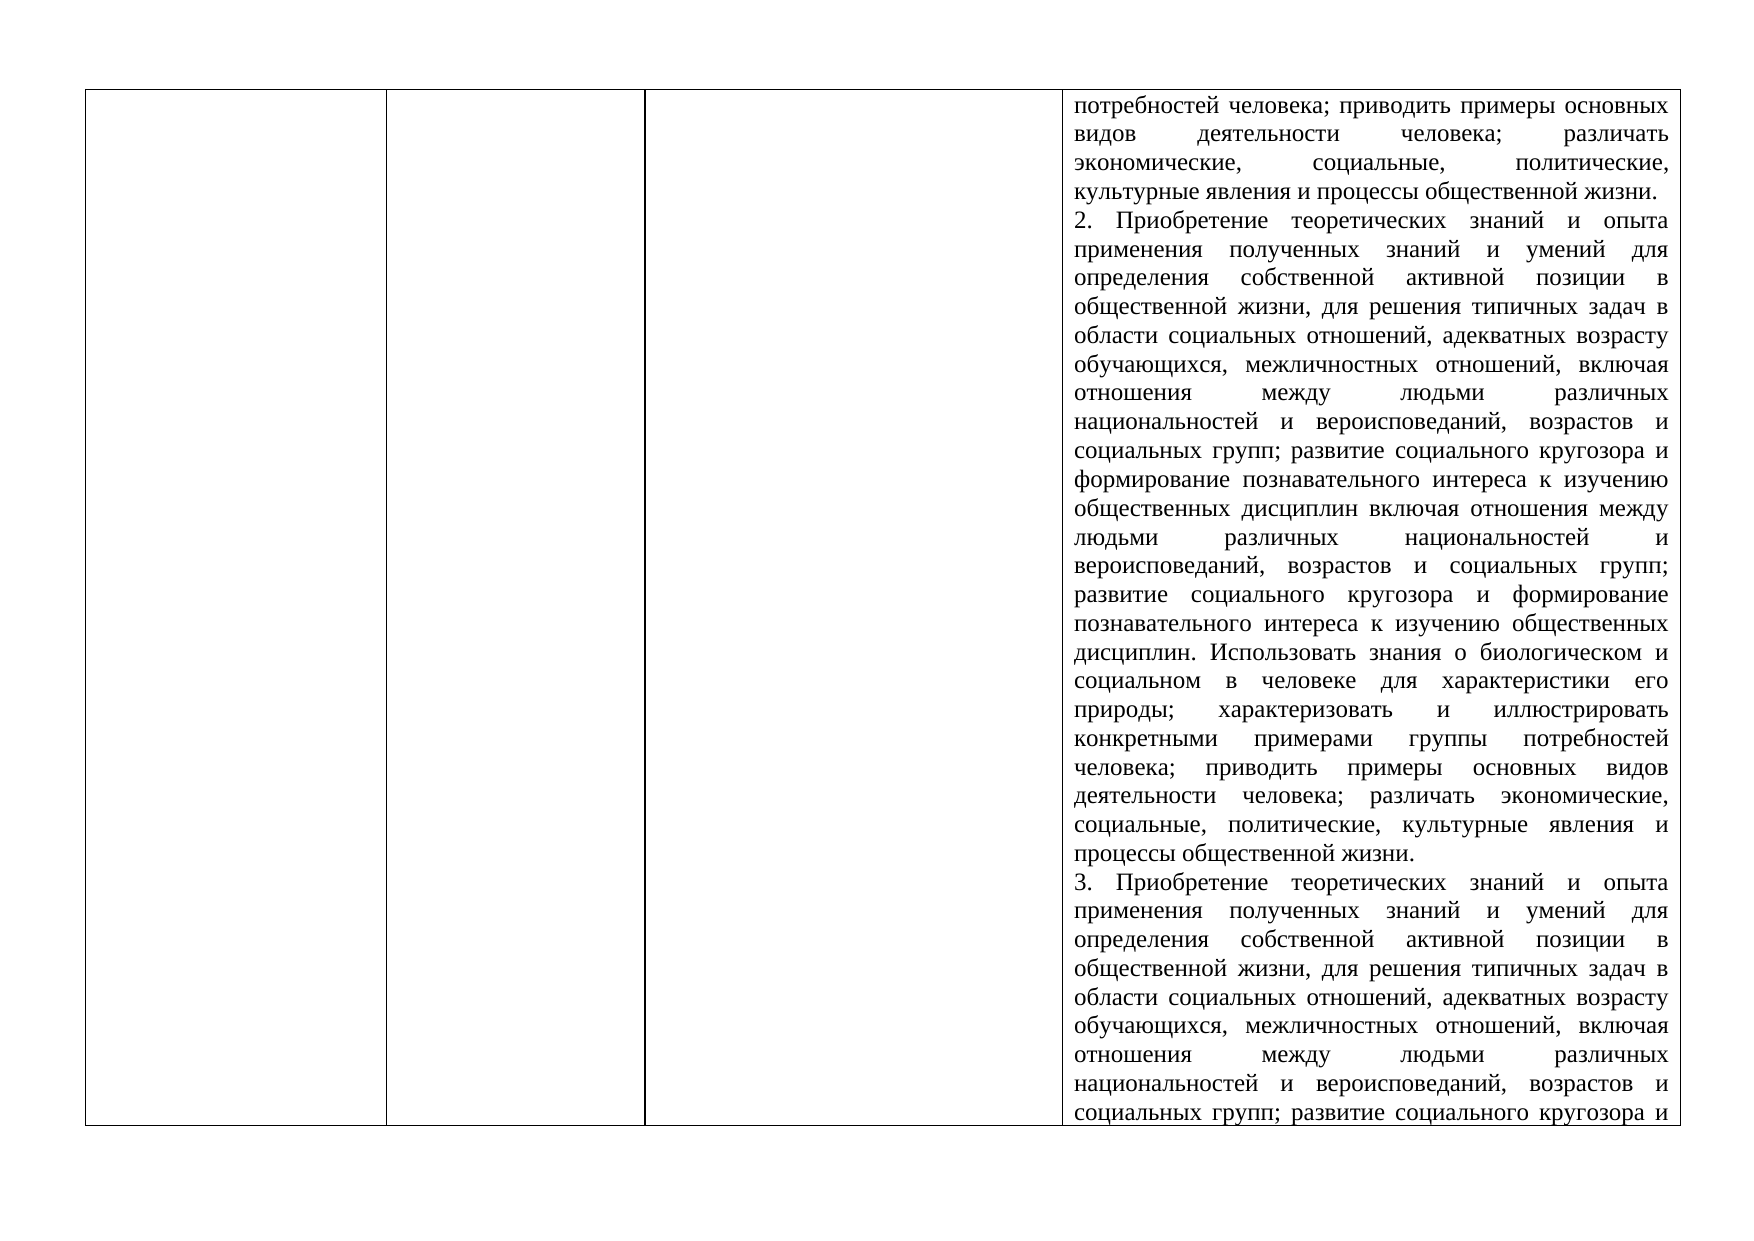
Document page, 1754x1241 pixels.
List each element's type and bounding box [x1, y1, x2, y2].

table_cell [1063, 90, 1680, 1125]
table_cell [387, 90, 644, 1125]
table_cell [86, 90, 386, 1125]
table_cell [646, 90, 1062, 1125]
